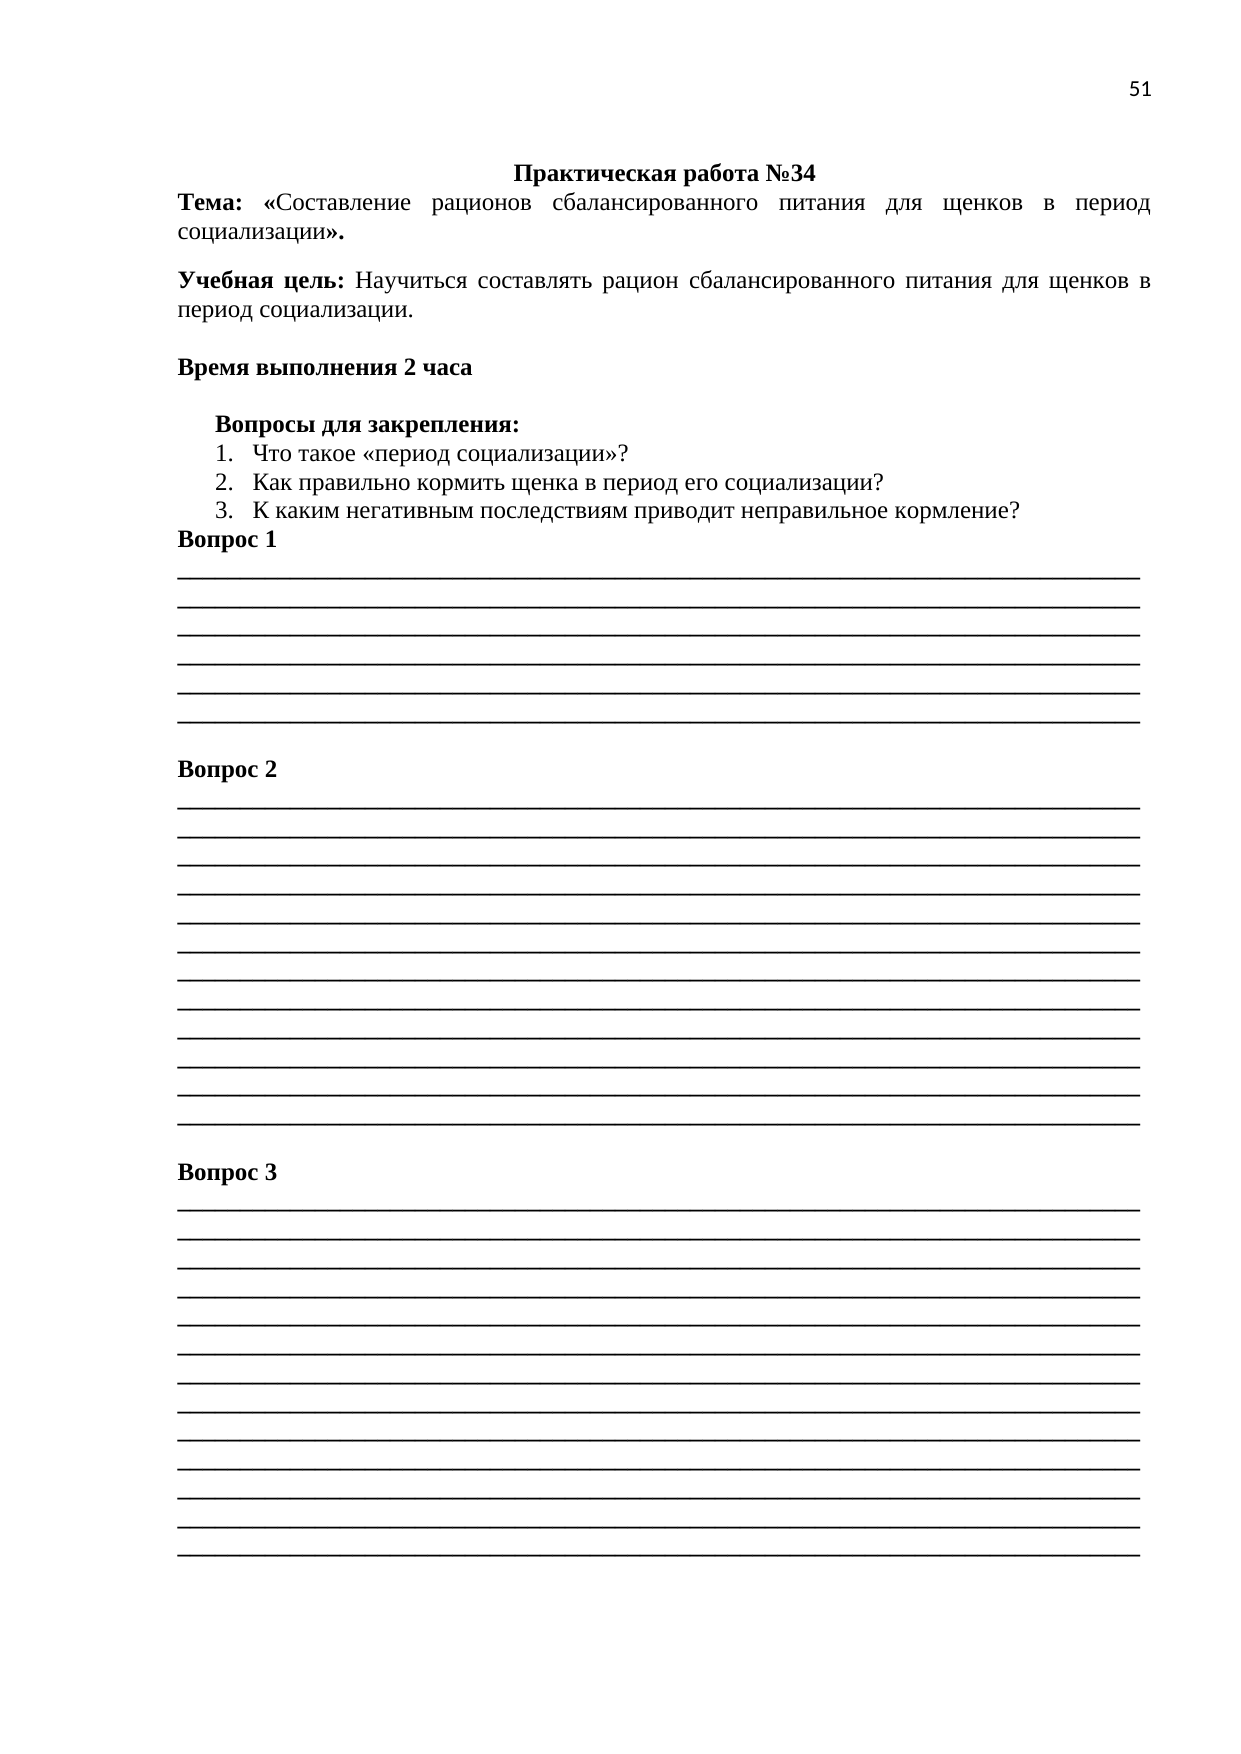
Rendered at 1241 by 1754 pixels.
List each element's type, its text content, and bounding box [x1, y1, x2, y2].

text Практическая работа №34 [177, 158, 1152, 187]
list Как правильно кормить щенка в период его социализации? [215, 467, 1152, 496]
list Вопрос 3 [177, 1157, 1152, 1186]
text Тема: «Составление рационов сбалансированного питания для щенков в период социализации». [177, 187, 1152, 245]
list К каким негативным последствиям приводит неправильное кормление? [215, 496, 1152, 524]
text Учебная цель: Научиться составлять рацион сбалансированного питания для щенков в период социализации. [177, 266, 1152, 323]
list ______________________________________________________________________________________________________________________________________________________________________________________________________________________________________________________________________________________________________________________________________________________________________________________________________________________________________________________________________________ [177, 956, 1152, 1128]
list Вопрос 1 [177, 524, 1152, 553]
list ______________________________________________________________________________________________________________________________________________________________________________________________________________________________________________________________________________________________________________________________________________________________________________________________________________________________________________________________________________ [177, 553, 1152, 726]
list Время выполнения 2 часа [177, 352, 1152, 381]
list ______________________________________________________________________________________________________________________________________________________________________________________________________________________________________________________________________________________________________________________________________________________________________________________________________________________________________________________________________________ [177, 783, 1152, 956]
text Вопросы для закрепления: [215, 409, 1152, 438]
list Вопрос 2 [177, 754, 1152, 783]
list _________________________________________________________________________________________________________________________________________________________________________________________________________________________________________________________________________________________________________________________________________________________________________________________________________________________________________________________________________________________________________________________________________________________________________________________________________________________________________________________________________________________________________________________________________________________________________________________________________________________________________________________________________________________________________________________________________________________________________________________________________________________________________ [177, 1186, 1152, 1559]
list Что такое «период социализации»? [215, 438, 1152, 467]
